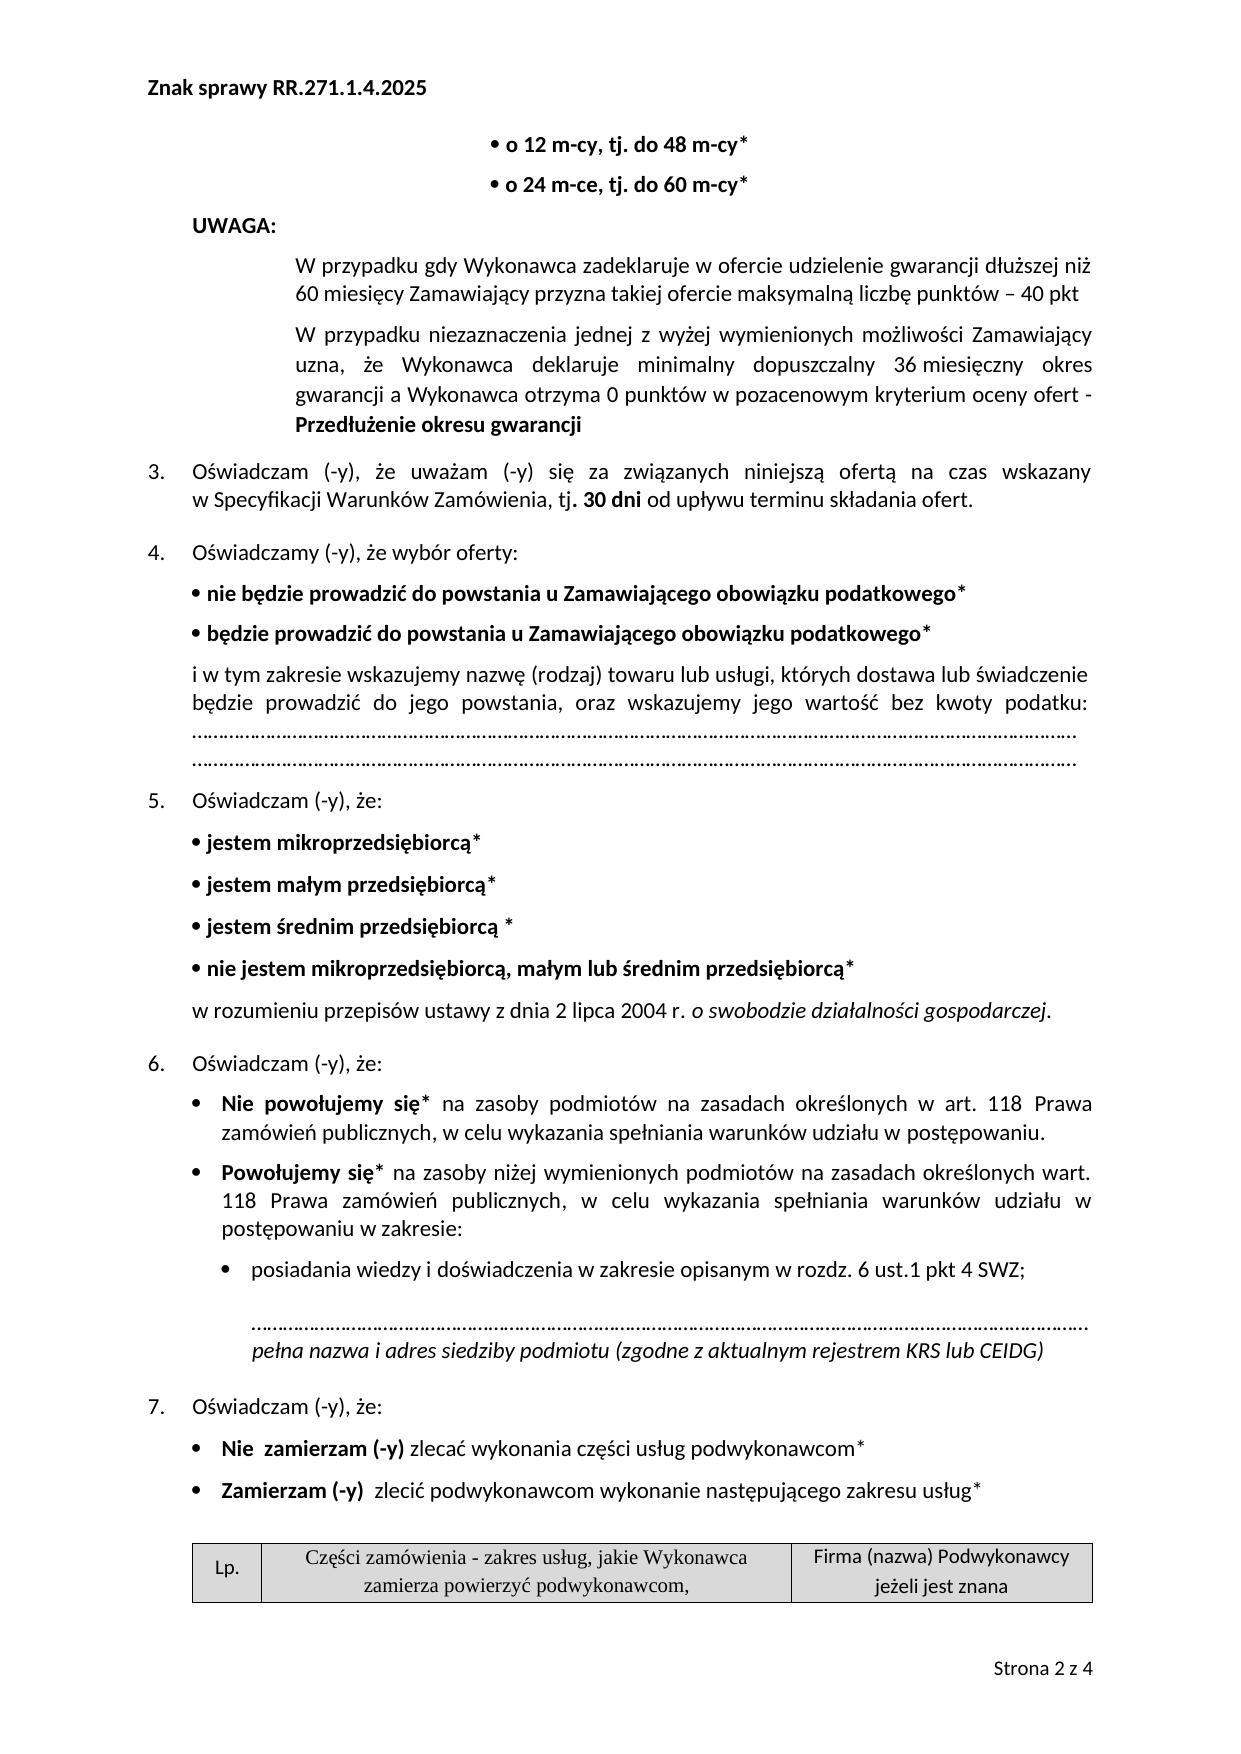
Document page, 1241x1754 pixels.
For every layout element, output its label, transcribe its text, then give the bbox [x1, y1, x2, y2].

text i w tym zakresie wskazujemy nazwę (rodzaj) towaru lub usługi, których dostawa lub świadczenie będzie prowadzić do jego powstania, oraz wskazujemy jego wartość bez kwoty podatku: …………………………………………………………………………………………………………………………………………………… [192, 660, 1090, 744]
text jestem średnim przedsiębiorcą * [192, 912, 1090, 940]
text Nie powołujemy się* na zasoby podmiotów na zasadach określonych w art. 118 Prawa zamówień publicznych, w celu wykazania spełniania warunków udziału w postępowaniu. [192, 1089, 1093, 1146]
text nie będzie prowadzić do powstania u Zamawiającego obowiązku podatkowego* [192, 579, 1093, 607]
text nie jestem mikroprzedsiębiorcą, małym lub średnim przedsiębiorcą* [192, 954, 1090, 982]
list Oświadczam (-y), że uważam (-y) się za związanych niniejszą ofertą na czas wskazany w Specyfikacji Warunków Zamówienia, tj. 30 dni od upływu terminu składania ofert. [148, 457, 1093, 513]
text Nie zamierzam (-y) zlecać wykonania części usług podwykonawcom* [192, 1434, 1093, 1462]
text W przypadku gdy Wykonawca zadeklaruje w ofercie udzielenie gwarancji dłuższej niż 60 miesięcy Zamawiający przyzna takiej ofercie maksymalną liczbę punktów – 40 pkt [295, 251, 1093, 307]
list Oświadczamy (-y), że wybór oferty: [148, 538, 1093, 567]
list Oświadczam (-y), że: [148, 786, 1090, 814]
text …………………………………………………………………………………………………………………………………………………… [192, 744, 1090, 772]
text …………………………………………………………………………………………………………………………………………… [177, 1308, 1093, 1336]
list Oświadczam (-y), że: [148, 1049, 1090, 1077]
text pełna nazwa i adres siedziby podmiotu (zgodne z aktualnym rejestrem KRS lub CEIDG) [207, 1336, 1093, 1364]
text jestem małym przedsiębiorcą* [192, 870, 1090, 898]
list UWAGA: [192, 211, 1093, 239]
text Zamierzam (-y) zlecić podwykonawcom wykonanie następującego zakresu usług* [192, 1476, 1093, 1504]
text W przypadku niezaznaczenia jednej z wyżej wymienionych możliwości Zamawiający uzna, że Wykonawca deklaruje minimalny dopuszczalny 36 miesięczny okres gwarancji a Wykonawca otrzyma 0 punktów w pozacenowym kryterium oceny ofert - Przedłużenie okresu gwarancji [295, 320, 1093, 439]
text będzie prowadzić do powstania u Zamawiającego obowiązku podatkowego* [192, 619, 1093, 648]
text jestem mikroprzedsiębiorcą* [192, 828, 1090, 856]
text w rozumieniu przepisów ustawy z dnia 2 lipca 2004 r. o swobodzie działalności gospodarczej. [192, 996, 1090, 1024]
list o 12 m-cy, tj. do 48 m-cy* [148, 130, 1093, 158]
list Oświadczam (-y), że: [148, 1392, 1093, 1420]
table_header Części zamówienia - zakres usług, jakie Wykonawca zamierza powierzyć podwykonawcom, [262, 1544, 791, 1602]
table_header Firma (nazwa) Podwykonawcy jeżeli jest znana [792, 1544, 1092, 1602]
list o 24 m-ce, tj. do 60 m-cy* [148, 170, 1093, 198]
text posiadania wiedzy i doświadczenia w zakresie opisanym w rozdz. 6 ust.1 pkt 4 SWZ; [221, 1255, 1093, 1283]
text Powołujemy się* na zasoby niżej wymienionych podmiotów na zasadach określonych wart. 118 Prawa zamówień publicznych, w celu wykazania spełniania warunków udziału w postępowaniu w zakresie: [192, 1158, 1093, 1242]
table_header Lp. [193, 1544, 261, 1602]
